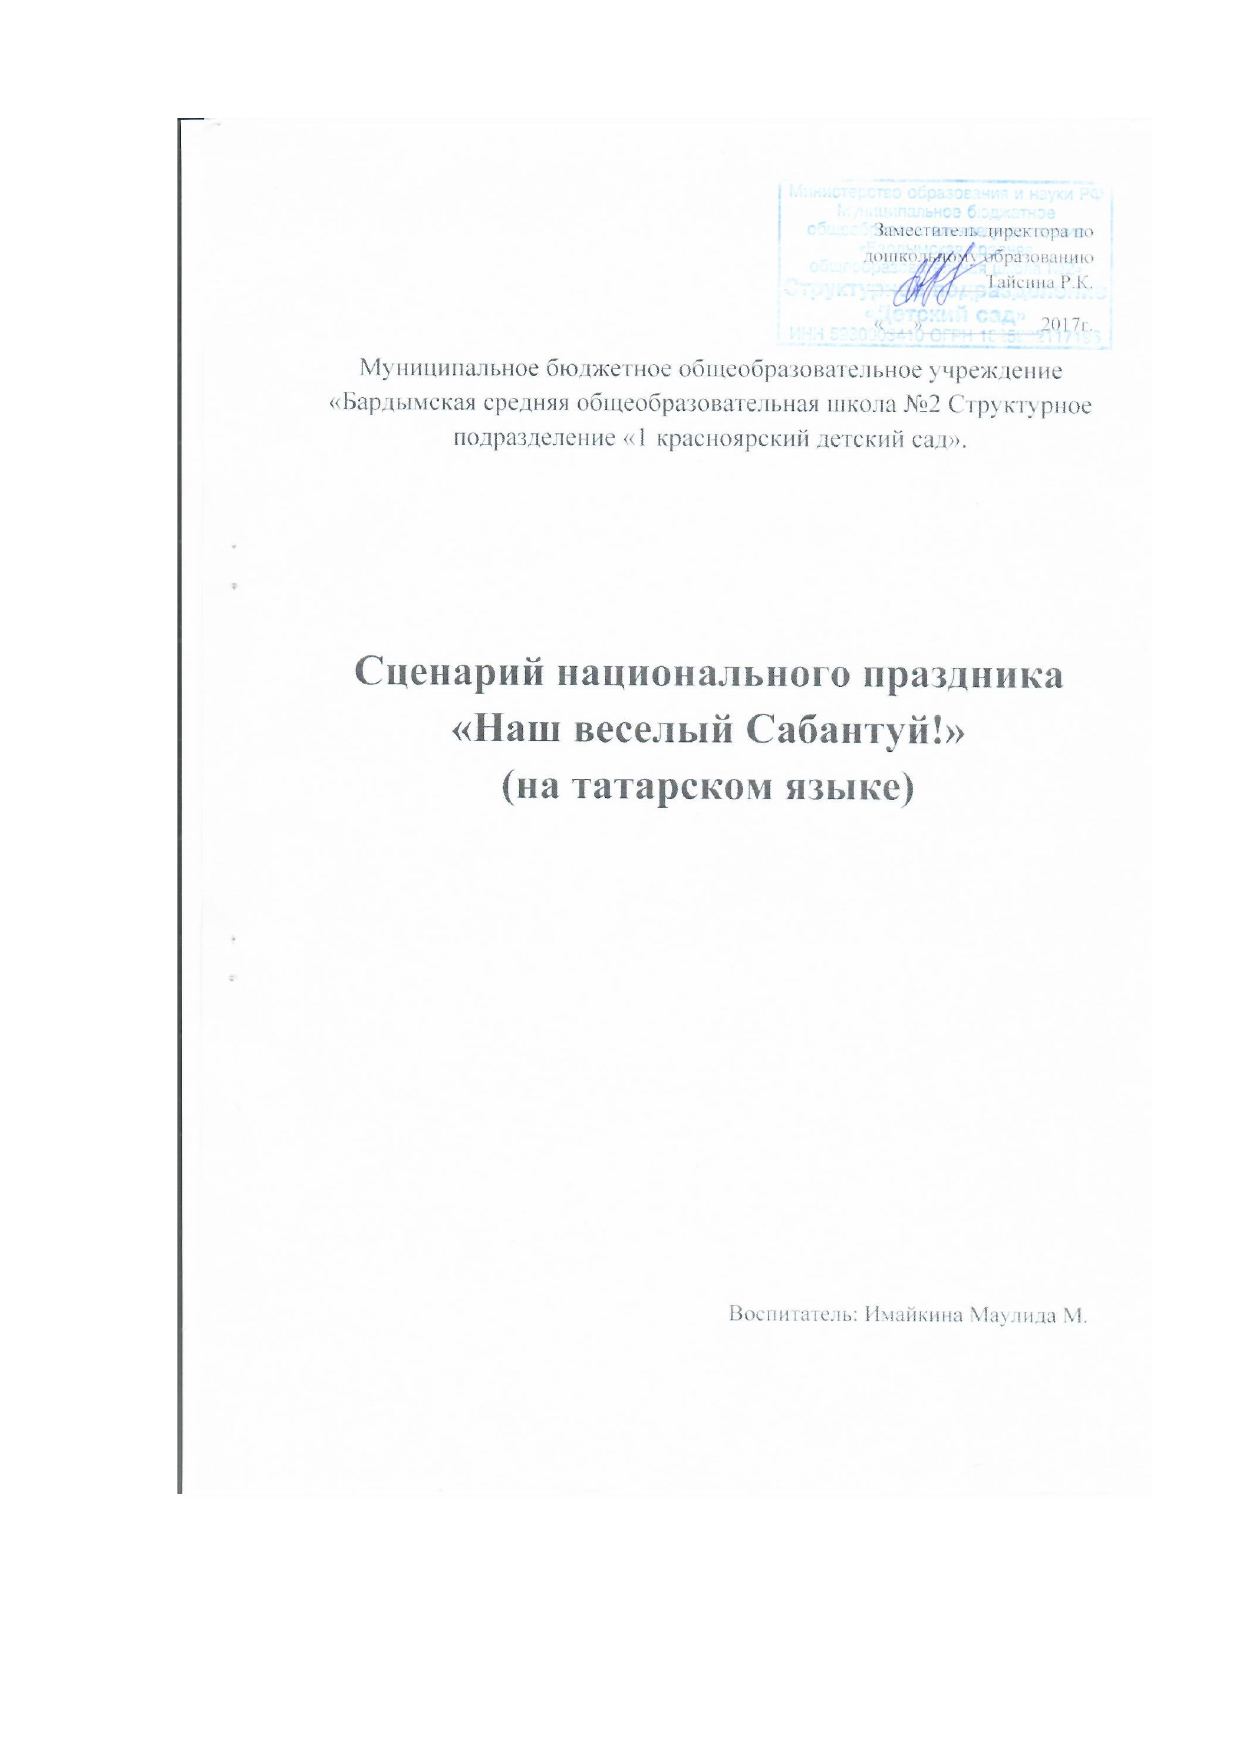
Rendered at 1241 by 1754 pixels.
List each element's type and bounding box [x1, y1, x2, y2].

picture [177, 118, 1152, 1497]
